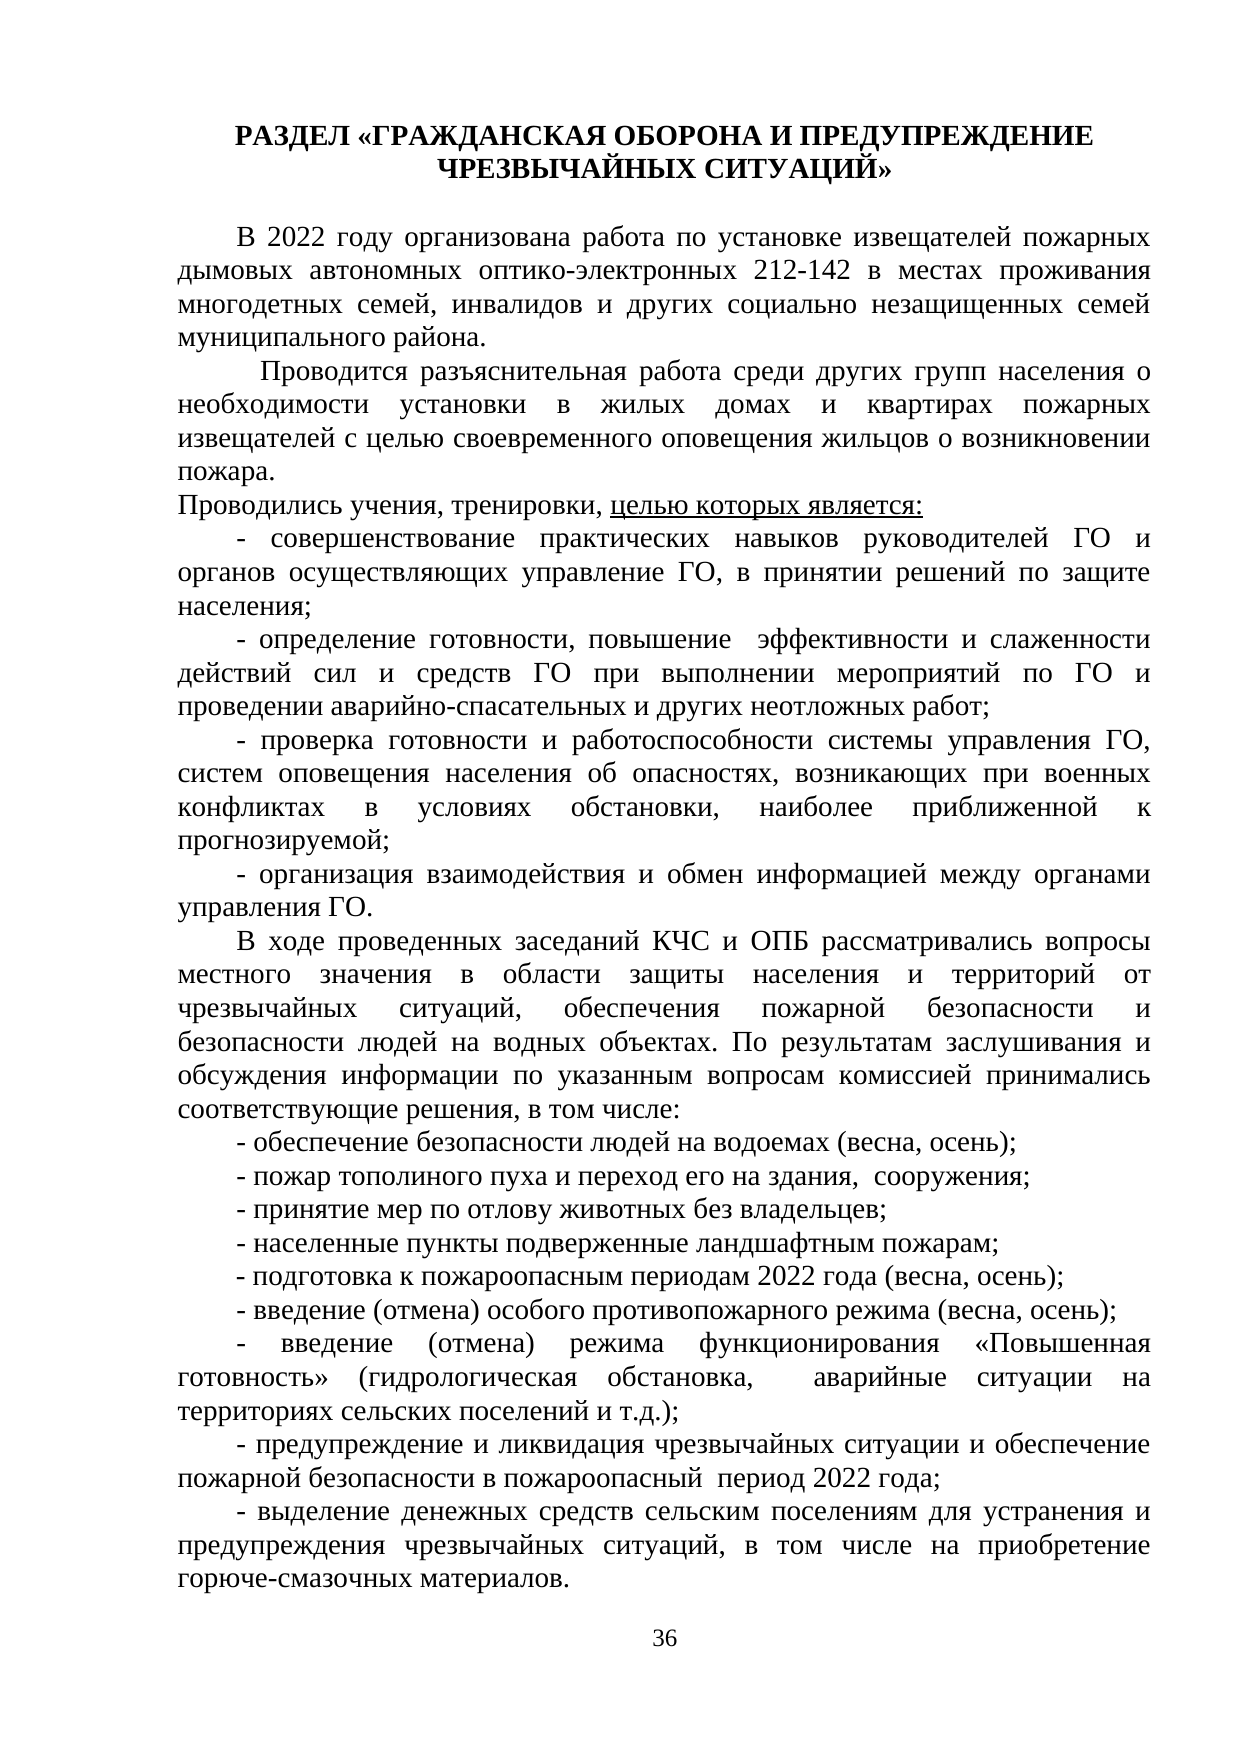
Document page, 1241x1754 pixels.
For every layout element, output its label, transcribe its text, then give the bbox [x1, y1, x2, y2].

text - определение готовности, повышение эффективности и слаженности действий сил и средств ГО при выполнении мероприятий по ГО и проведении аварийно-спасательных и других неотложных работ; [177, 621, 1152, 722]
text В ходе проведенных заседаний КЧС и ОПБ рассматривались вопросы местного значения в области защиты населения и территорий от чрезвычайных ситуаций, обеспечения пожарной безопасности и безопасности людей на водных объектах. По результатам заслушивания и обсуждения информации по указанным вопросам комиссией принимались соответствующие решения, в том числе: [177, 923, 1152, 1124]
text - выделение денежных средств сельским поселениям для устранения и предупреждения чрезвычайных ситуаций, в том числе на приобретение горюче-смазочных материалов. [177, 1493, 1152, 1594]
text - организация взаимодействия и обмен информацией между органами управления ГО. [177, 856, 1152, 923]
text РАЗДЕЛ «ГРАЖДАНСКАЯ ОБОРОНА И ПРЕДУПРЕЖДЕНИЕ [177, 118, 1152, 152]
text Проводились учения, тренировки, целью которых является: [177, 487, 1152, 521]
text - совершенствование практических навыков руководителей ГО и органов осуществляющих управление ГО, в принятии решений по защите населения; [177, 521, 1152, 621]
text ЧРЕЗВЫЧАЙНЫХ СИТУАЦИЙ» [177, 152, 1152, 185]
text - введение (отмена) режима функционирования «Повышенная готовность» (гидрологическая обстановка, аварийные ситуации на территориях сельских поселений и т.д.); [177, 1326, 1152, 1426]
text - обеспечение безопасности людей на водоемах (весна, осень); [177, 1124, 1152, 1158]
text - принятие мер по отлову животных без владельцев; [177, 1191, 1152, 1225]
text Проводится разъяснительная работа среди других групп населения о необходимости установки в жилых домах и квартирах пожарных извещателей с целью своевременного оповещения жильцов о возникновении пожара. [177, 353, 1152, 487]
text - предупреждение и ликвидация чрезвычайных ситуации и обеспечение пожарной безопасности в пожароопасный период 2022 года; [177, 1426, 1152, 1493]
text В 2022 году организована работа по установке извещателей пожарных дымовых автономных оптико-электронных 212-142 в местах проживания многодетных семей, инвалидов и других социально незащищенных семей муниципального района. [177, 219, 1152, 353]
text - пожар тополиного пуха и переход его на здания, сооружения; [177, 1158, 1152, 1191]
text - введение (отмена) особого противопожарного режима (весна, осень); [177, 1292, 1152, 1326]
text - подготовка к пожароопасным периодам 2022 года (весна, осень); [177, 1258, 1152, 1292]
text - проверка готовности и работоспособности системы управления ГО, систем оповещения населения об опасностях, возникающих при военных конфликтах в условиях обстановки, наиболее приближенной к прогнозируемой; [177, 722, 1152, 856]
text - населенные пункты подверженные ландшафтным пожарам; [177, 1225, 1152, 1258]
